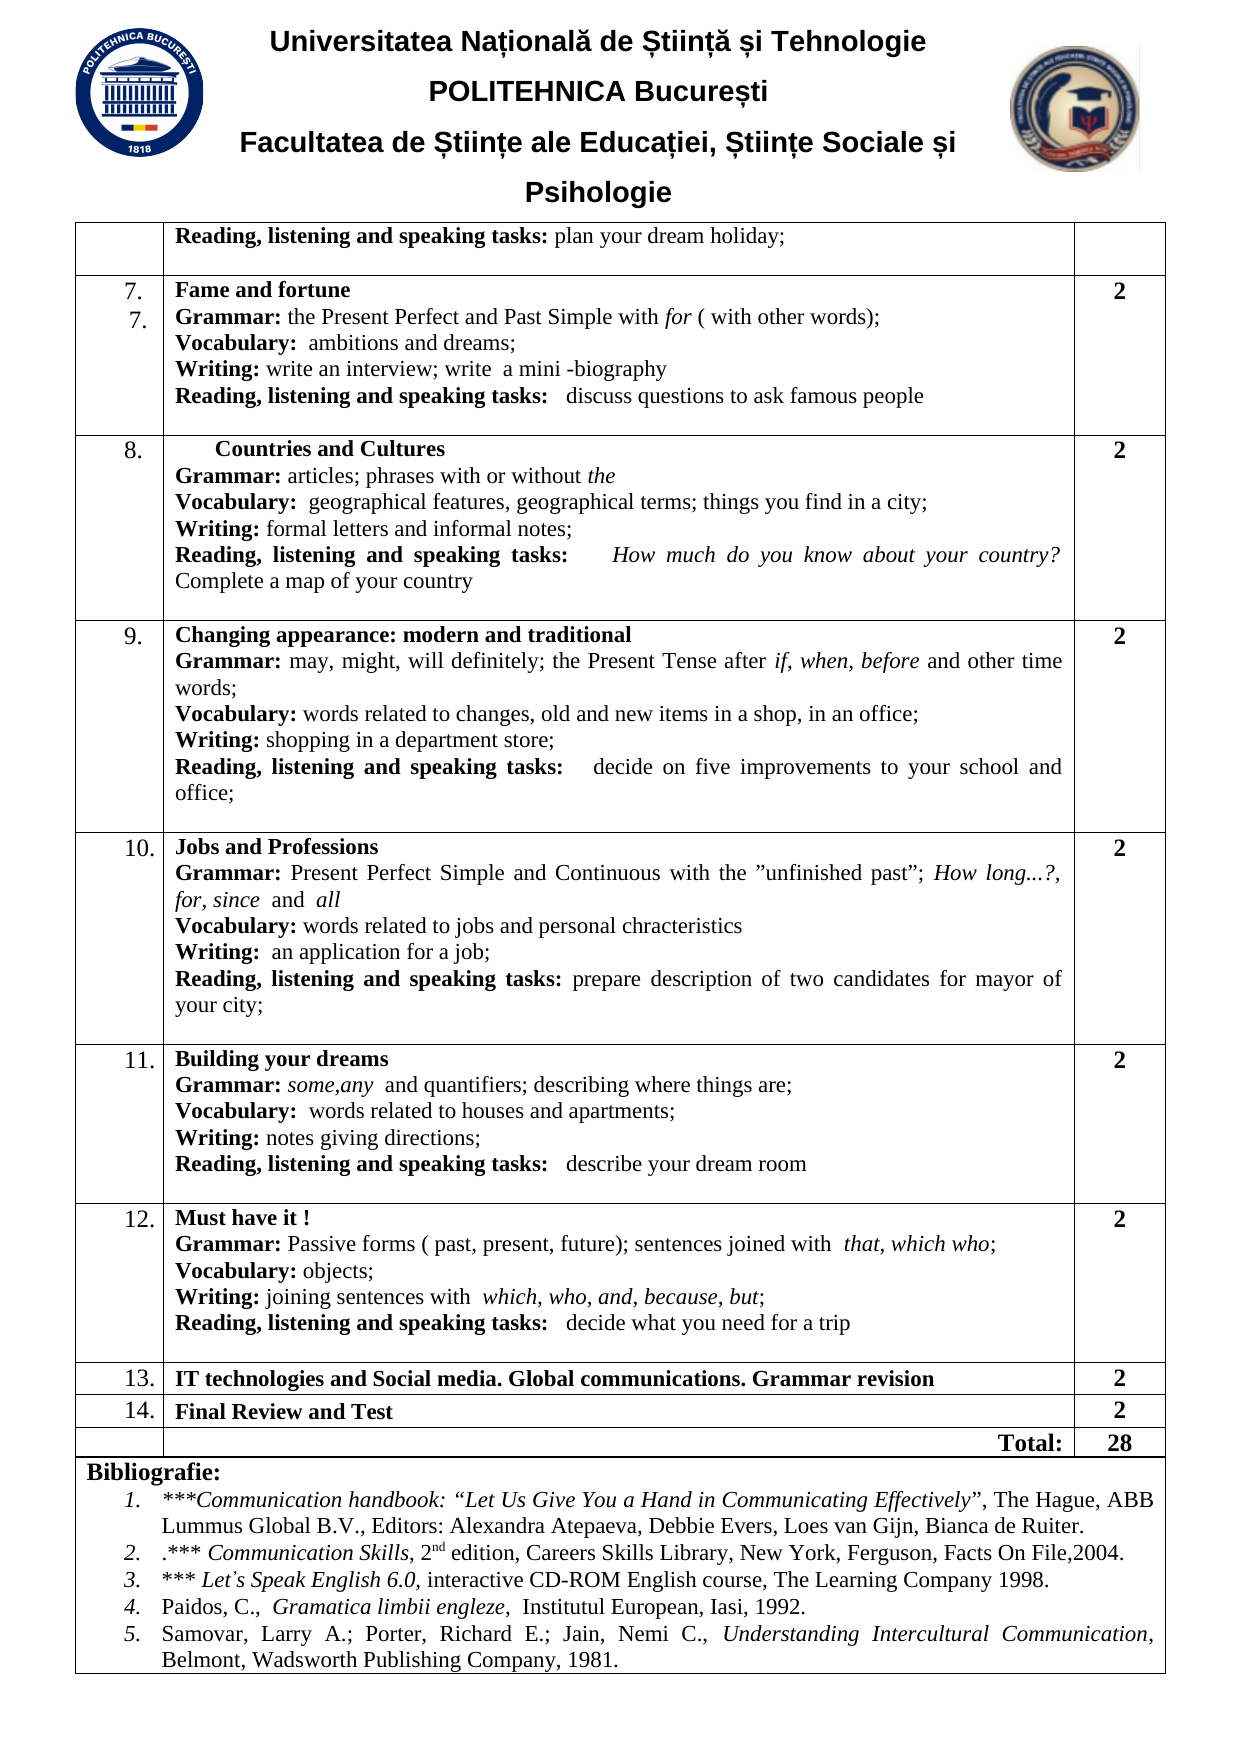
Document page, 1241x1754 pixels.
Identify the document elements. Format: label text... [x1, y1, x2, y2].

table_cell [76, 1395, 163, 1427]
table_cell 2 [1075, 1204, 1165, 1362]
table_cell Jobs and Professions Grammar: Present Perfect Simple and Continuous with the ”unfinished past”; How long...?, for, since and all Vocabulary: words related to jobs and personal chracteristics Writing: an application for a job; Reading, listening and speaking tasks: prepare description of two candidates for mayor of your city; [164, 833, 1074, 1044]
table_cell 7. [76, 276, 163, 434]
table_cell 2 [1075, 621, 1165, 832]
table_cell [76, 1428, 163, 1456]
table_cell 2 [1075, 833, 1165, 1044]
table_cell Changing appearance: modern and traditional Grammar: may, might, will definitely; the Present Tense after if, when, before and other time words; Vocabulary: words related to changes, old and new items in a shop, in an office; Writing: shopping in a department store; Reading, listening and speaking tasks: decide on five improvements to your school and office; [164, 621, 1074, 832]
table_cell Final Review and Test [164, 1395, 1074, 1427]
table_cell [76, 1045, 163, 1203]
table_cell [76, 436, 163, 620]
table_cell [76, 621, 163, 832]
table_cell 2 [1075, 276, 1165, 434]
table_cell 2 [1075, 223, 1165, 275]
table_cell Countries and Cultures Grammar: articles; phrases with or without the Vocabulary: geographical features, geographical terms; things you find in a city; Writing: formal letters and informal notes; Reading, listening and speaking tasks: How much do you know about your country? Complete a map of your country [164, 436, 1074, 620]
table_cell Total: [164, 1428, 1074, 1456]
picture [1010, 46, 1142, 172]
table_cell [76, 1363, 163, 1394]
table_cell 2 [1075, 436, 1165, 620]
table_cell [76, 833, 163, 1044]
table_cell Fame and fortune Grammar: the Present Perfect and Past Simple with for ( with other words); Vocabulary: ambitions and dreams; Writing: write an interview; write a mini -biography Reading, listening and speaking tasks: discuss questions to ask famous people [164, 276, 1074, 434]
table_cell 2 [1075, 1363, 1165, 1394]
table_cell 28 [1075, 1428, 1165, 1456]
table_cell 6. [76, 223, 163, 275]
table_cell 2 [1075, 1395, 1165, 1427]
table_cell [76, 1204, 163, 1362]
picture [75, 28, 204, 157]
table_cell IT technologies and Social media. Global communications. Grammar revision [164, 1363, 1074, 1394]
table_cell Building your dreams Grammar: some,any and quantifiers; describing where things are; Vocabulary: words related to houses and apartments; Writing: notes giving directions; Reading, listening and speaking tasks: describe your dream room [164, 1045, 1074, 1203]
table_cell 2 [1075, 1045, 1165, 1203]
table_cell Must have it ! Grammar: Passive forms ( past, present, future); sentences joined with that, which who; Vocabulary: objects; Writing: joining sentences with which, who, and, because, but; Reading, listening and speaking tasks: decide what you need for a trip [164, 1204, 1074, 1362]
